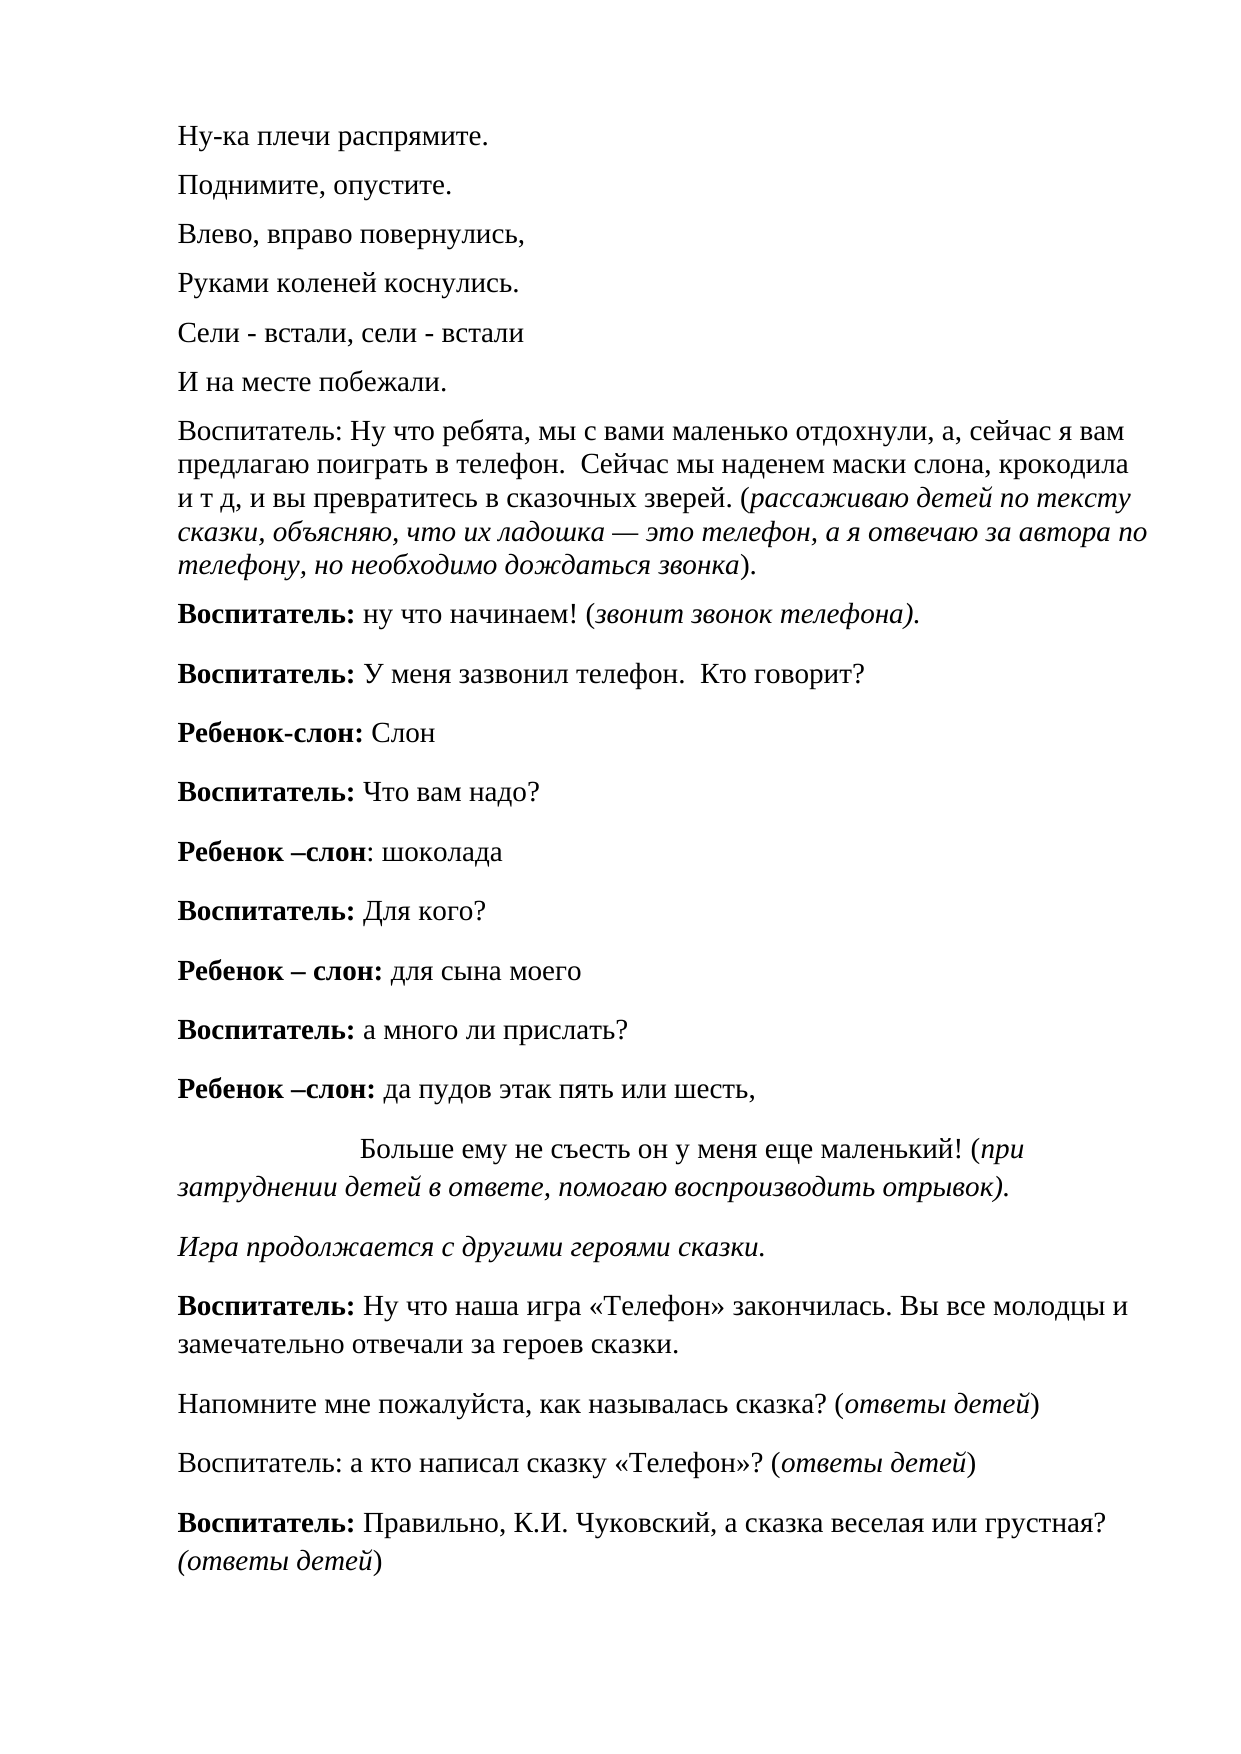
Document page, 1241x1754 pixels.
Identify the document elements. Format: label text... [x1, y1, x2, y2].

text Воспитатель: У меня зазвонил телефон. Кто говорит? [177, 656, 1152, 689]
text Ребенок –слон: шоколада [177, 834, 1152, 867]
text Ребенок – слон: для сына моего [177, 953, 1152, 986]
text Руками коленей коснулись. [177, 266, 1152, 299]
text Воспитатель: Правильно, К.И. Чуковский, а сказка веселая или грустная? (ответы детей) [177, 1505, 1152, 1577]
text Ребенок –слон: да пудов этак пять или шесть, [177, 1071, 1152, 1105]
text Больше ему не съесть он у меня еще маленький! (при затруднении детей в ответе, помогаю воспроизводить отрывок). [177, 1131, 1152, 1203]
text Воспитатель: а кто написал сказку «Телефон»? (ответы детей) [177, 1445, 1152, 1479]
text Напомните мне пожалуйста, как называлась сказка? (ответы детей) [177, 1386, 1152, 1419]
text Игра продолжается с другими героями сказки. [177, 1229, 1152, 1262]
text И на месте побежали. [177, 364, 1152, 397]
text Воспитатель: Ну что наша игра «Телефон» закончилась. Вы все молодцы и замечательно отвечали за героев сказки. [177, 1288, 1152, 1360]
text Воспитатель: Что вам надо? [177, 774, 1152, 808]
text Воспитатель: ну что начинаем! (звонит звонок телефона). [177, 596, 1152, 630]
text Ребенок-слон: Слон [177, 715, 1152, 749]
text Воспитатель: Для кого? [177, 893, 1152, 927]
text Сели - встали, сели - встали [177, 315, 1152, 348]
text Влево, вправо повернулись, [177, 216, 1152, 250]
text Воспитатель: Ну что ребята, мы с вами маленько отдохнули, а, сейчас я вам предлагаю поиграть в телефон. Сейчас мы наденем маски слона, крокодила и т д, и вы превратитесь в сказочных зверей. (рассаживаю детей по тексту сказки, объясняю, что их ладошка — это телефон, а я отвечаю за автора по телефону, но необходимо дождаться звонка). [177, 413, 1152, 581]
text Воспитатель: а много ли прислать? [177, 1012, 1152, 1046]
text Поднимите, опустите. [177, 167, 1152, 201]
text Ну-ка плечи распрямите. [177, 118, 1152, 152]
